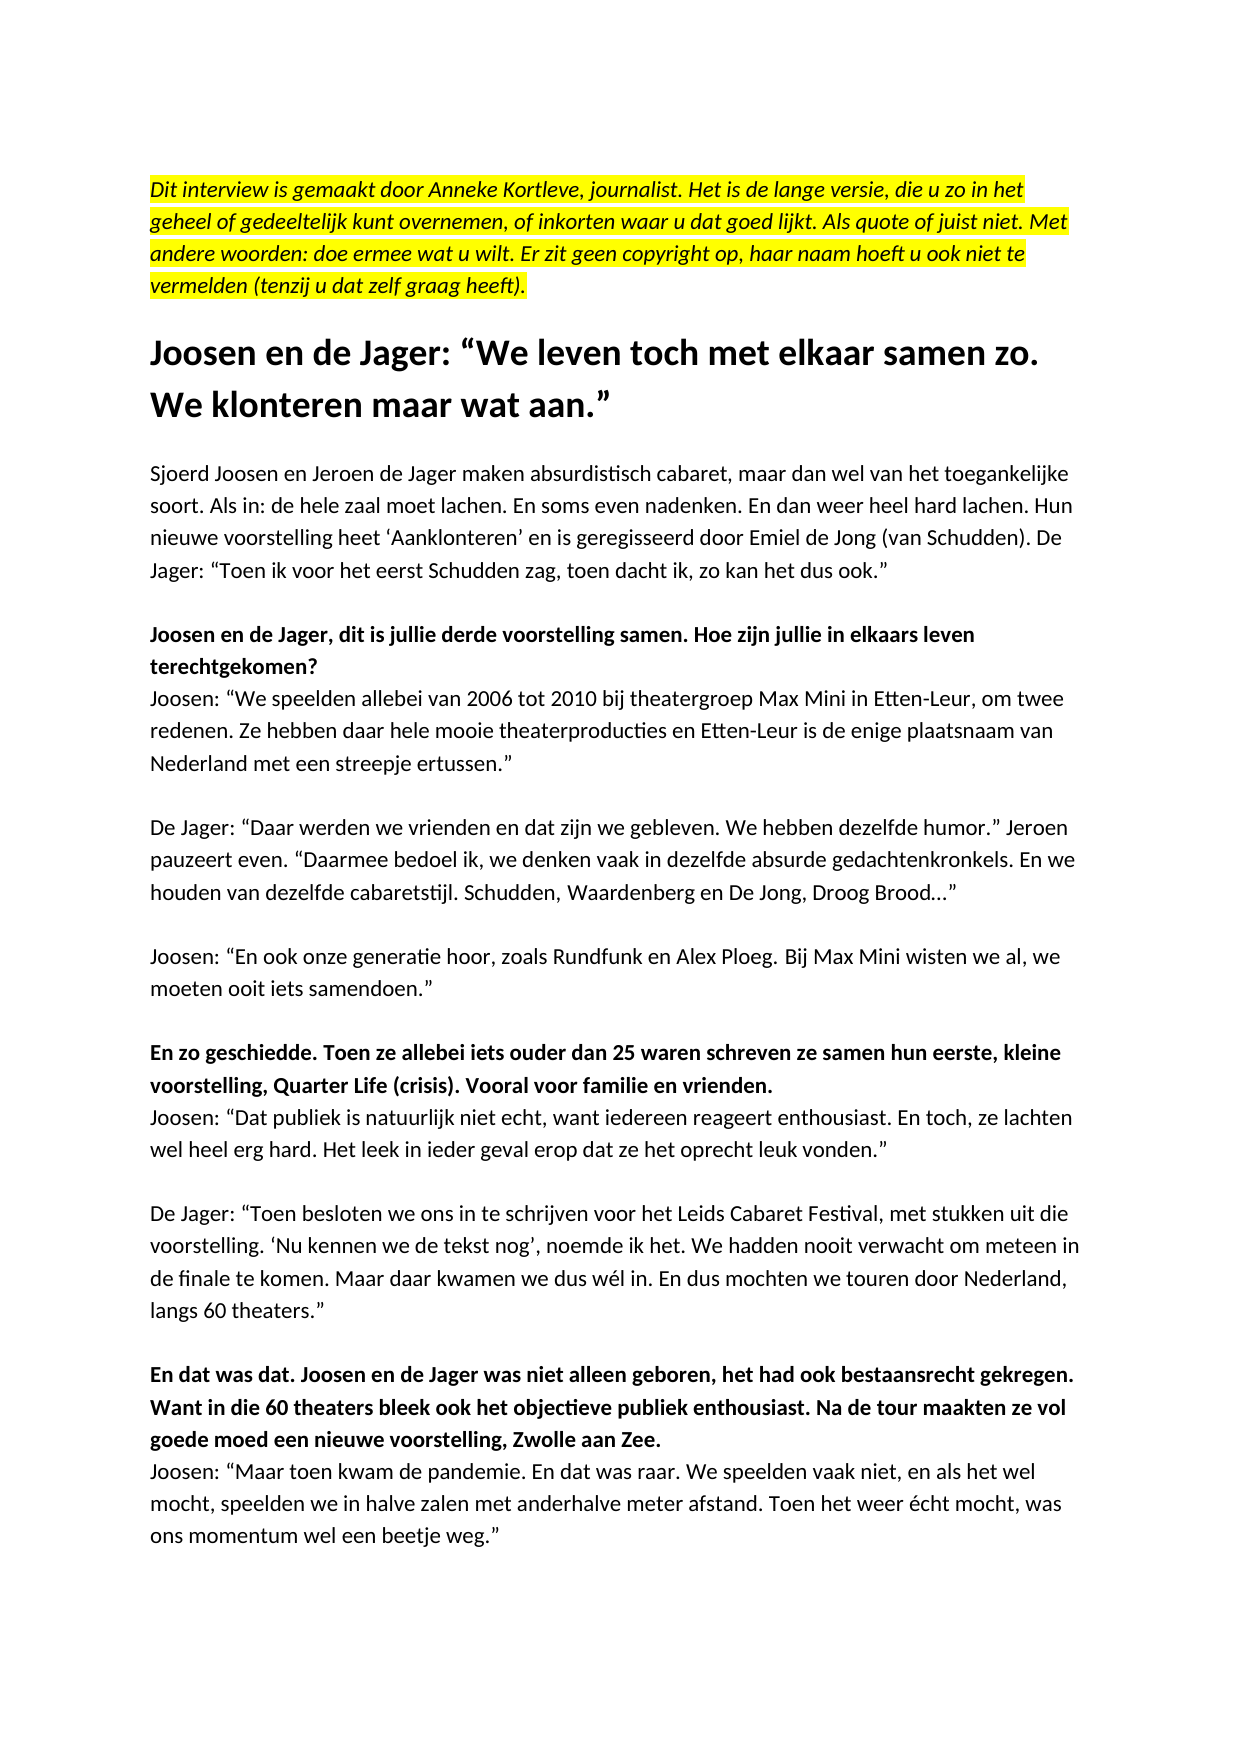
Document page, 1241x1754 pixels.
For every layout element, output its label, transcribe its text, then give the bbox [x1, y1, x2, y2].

text En zo geschiedde. Toen ze allebei iets ouder dan 25 waren schreven ze samen hun eerste, kleine voorstelling, Quarter Life (crisis). Vooral voor familie en vrienden. [150, 1038, 1090, 1099]
text Joosen: “En ook onze generatie hoor, zoals Rundfunk en Alex Ploeg. Bij Max Mini wisten we al, we moeten ooit iets samendoen.” [150, 942, 1090, 1002]
text De Jager: “Daar werden we vrienden en dat zijn we gebleven. We hebben dezelfde humor.” Jeroen pauzeert even. “Daarmee bedoel ik, we denken vaak in dezelfde absurde gedachtenkronkels. En we houden van dezelfde cabaretstijl. Schudden, Waardenberg en De Jong, Droog Brood…” [150, 813, 1090, 906]
text Joosen: “We speelden allebei van 2006 tot 2010 bij theatergroep Max Mini in Etten-Leur, om twee redenen. Ze hebben daar hele mooie theaterproducties en Etten-Leur is de enige plaatsnaam van Nederland met een streepje ertussen.” [150, 684, 1090, 777]
text De Jager: “Toen besloten we ons in te schrijven voor het Leids Cabaret Festival, met stukken uit die voorstelling. ‘Nu kennen we de tekst nog’, noemde ik het. We hadden nooit verwacht om meteen in de finale te komen. Maar daar kwamen we dus wél in. En dus mochten we touren door Nederland, langs 60 theaters.” [150, 1199, 1090, 1324]
text Sjoerd Joosen en Jeroen de Jager maken absurdistisch cabaret, maar dan wel van het toegankelijke soort. Als in: de hele zaal moet lachen. En soms even nadenken. En dan weer heel hard lachen. Hun nieuwe voorstelling heet ‘Aanklonteren’ en is geregisseerd door Emiel de Jong (van Schudden). De Jager: “Toen ik voor het eerst Schudden zag, toen dacht ik, zo kan het dus ook.” [150, 459, 1090, 584]
text Joosen en de Jager: “We leven toch met elkaar samen zo. We klonteren maar wat aan.” [150, 329, 1090, 427]
text En dat was dat. Joosen en de Jager was niet alleen geboren, het had ook bestaansrecht gekregen. Want in die 60 theaters bleek ook het objectieve publiek enthousiast. Na de tour maakten ze vol goede moed een nieuwe voorstelling, Zwolle aan Zee. [150, 1360, 1090, 1453]
text Joosen: “Maar toen kwam de pandemie. En dat was raar. We speelden vaak niet, en als het wel mocht, speelden we in halve zalen met anderhalve meter afstand. Toen het weer écht mocht, was ons momentum wel een beetje weg.” [150, 1457, 1090, 1549]
text Dit interview is gemaakt door Anneke Kortleve, journalist. Het is de lange versie, die u zo in het geheel of gedeeltelijk kunt overnemen, of inkorten waar u dat goed lijkt. Als quote of juist niet. Met andere woorden: doe ermee wat u wilt. Er zit geen copyright op, haar naam hoeft u ook niet te vermelden (tenzij u dat zelf graag heeft). [150, 175, 1090, 299]
text Joosen: “Dat publiek is natuurlijk niet echt, want iedereen reageert enthousiast. En toch, ze lachten wel heel erg hard. Het leek in ieder geval erop dat ze het oprecht leuk vonden.” [150, 1103, 1090, 1163]
text Joosen en de Jager, dit is jullie derde voorstelling samen. Hoe zijn jullie in elkaars leven terechtgekomen? [150, 620, 1090, 680]
